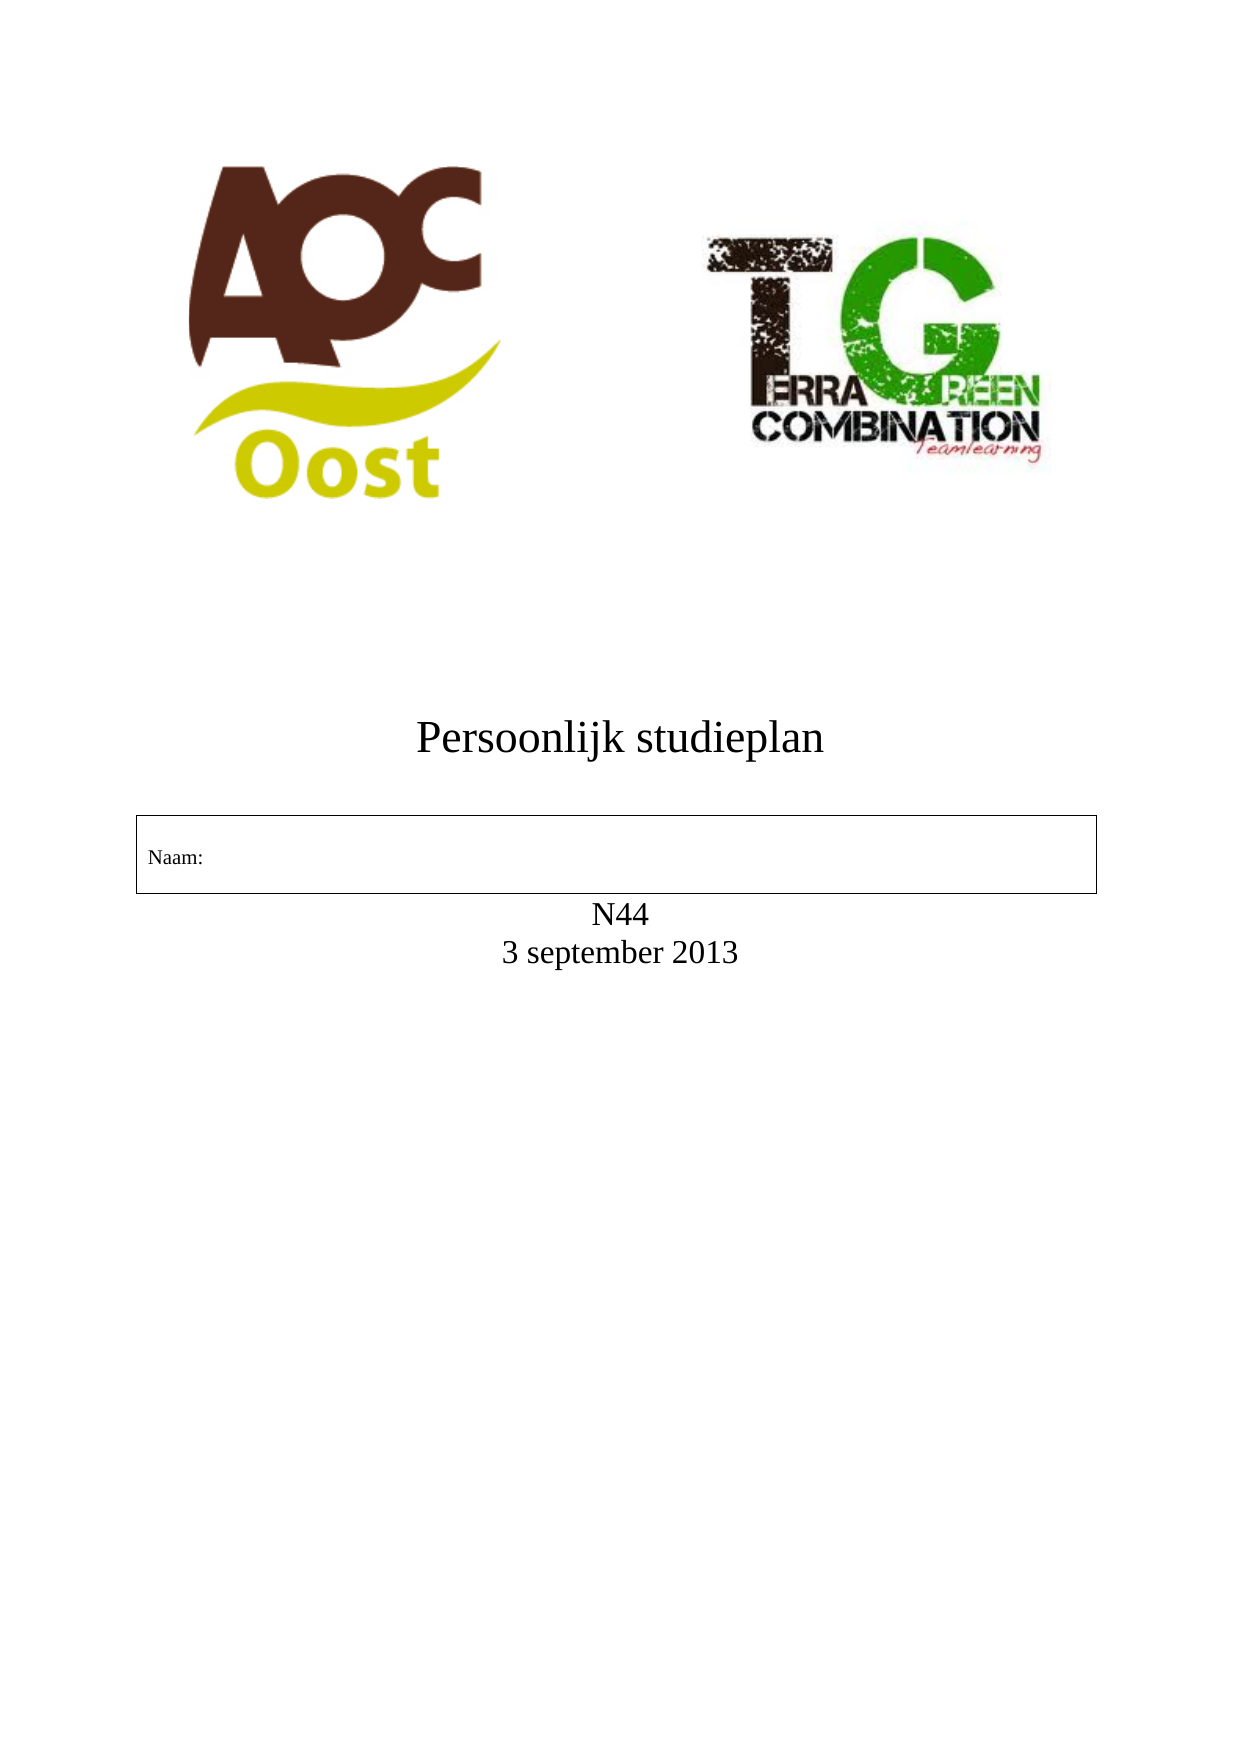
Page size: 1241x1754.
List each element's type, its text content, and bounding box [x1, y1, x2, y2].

picture [188, 166, 502, 499]
picture [701, 147, 1052, 499]
table_header Naam: [137, 816, 1096, 893]
text Persoonlijk studieplan [148, 710, 1093, 762]
text 3 september 2013 [148, 932, 1093, 971]
text N44 [148, 894, 1093, 932]
